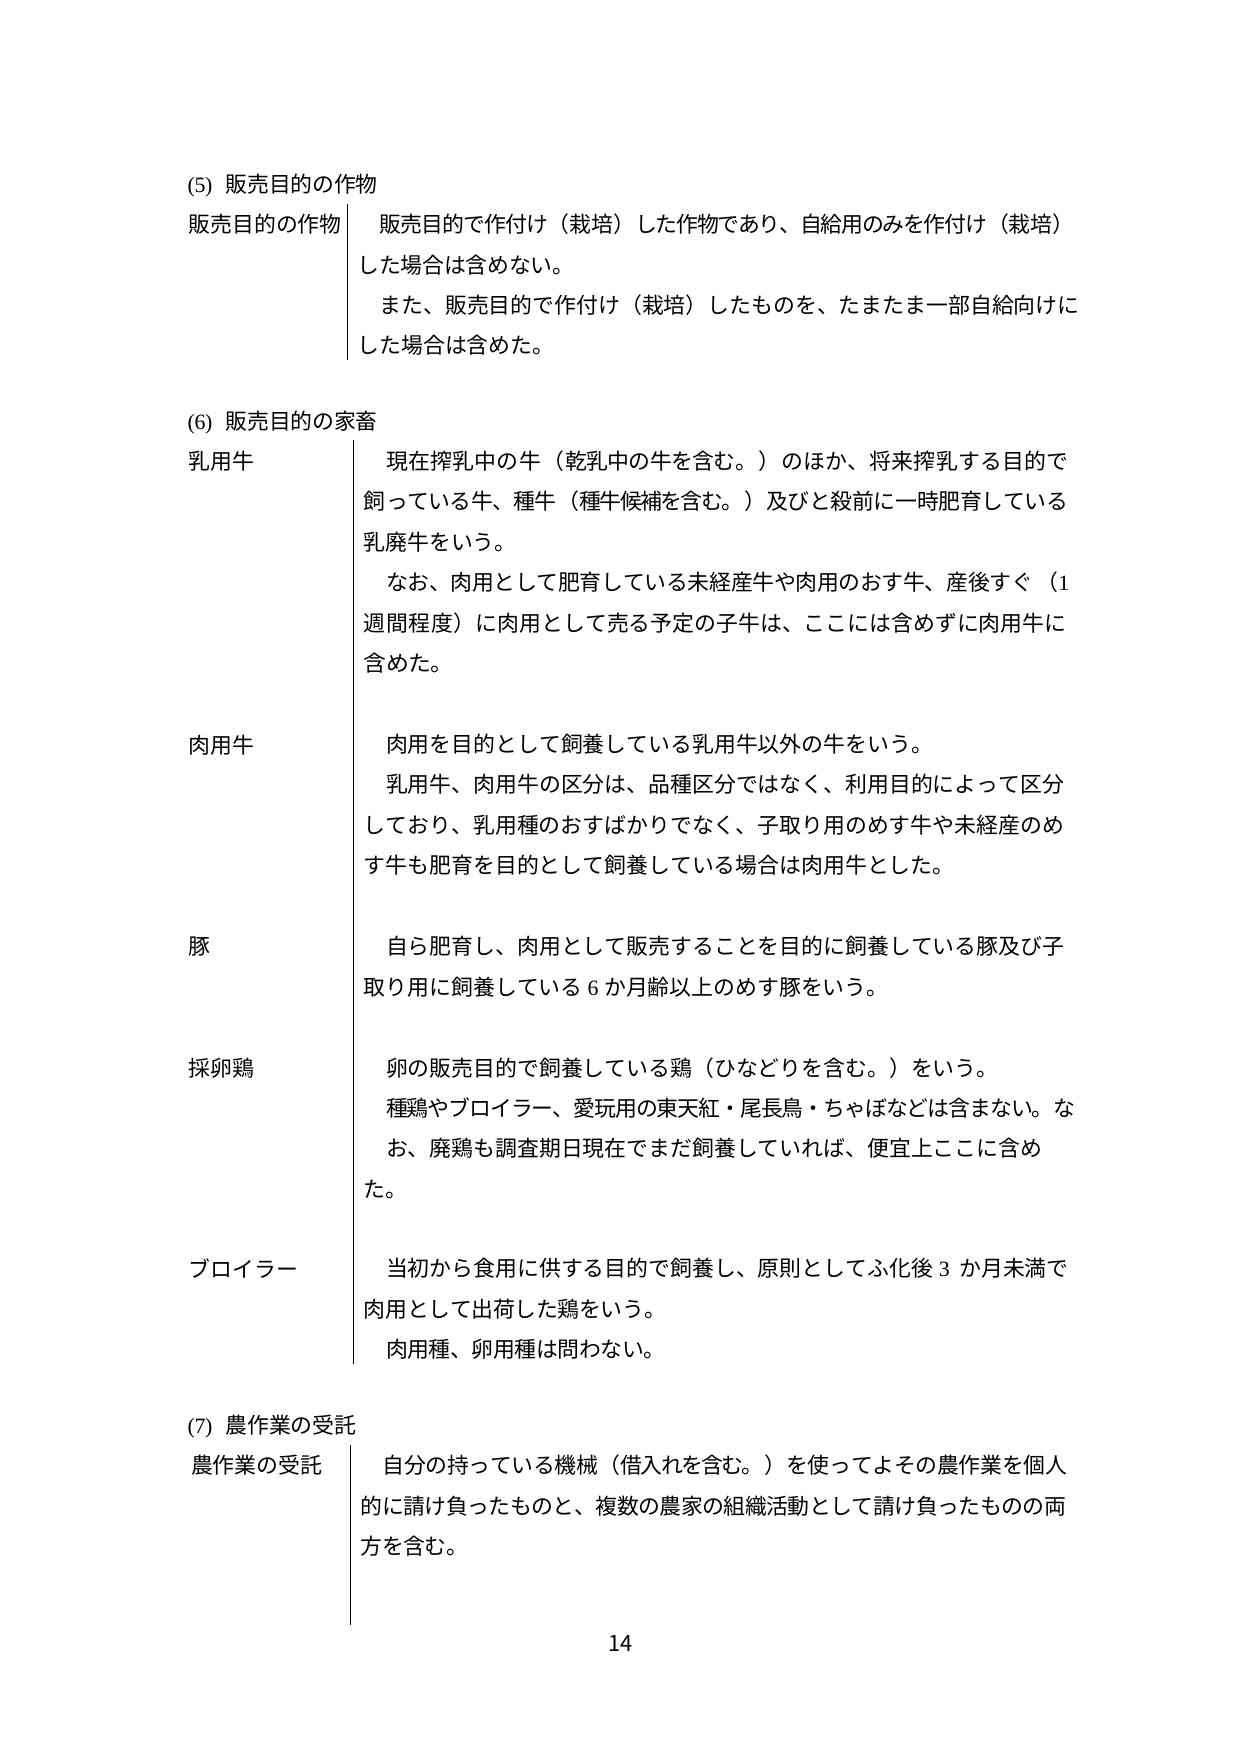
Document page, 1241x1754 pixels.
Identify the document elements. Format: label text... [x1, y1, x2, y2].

table_header 販売目的の作物 [168, 204, 347, 360]
list 農作業の受託 [187, 1408, 1113, 1440]
table_header 乳用牛 肉用牛 豚 採卵鶏 ブロイラー [168, 440, 353, 1364]
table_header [351, 1445, 1089, 1625]
table_header 現在搾乳中の牛（乾乳中の牛を含む。）のほか、将来搾乳する目的で飼っている牛、種牛（種牛候補を含む。）及びと殺前に一時肥育している乳廃牛をいう。 なお、肉用として肥育している未経産牛や肉用のおす牛、産後すぐ（1 週間程度）に肉用として売る予定の子牛は、ここには含めずに肉用牛に含めた。 肉用を目的として飼養している乳用牛以外の牛をいう。 乳用牛、肉用牛の区分は、品種区分ではなく、利用目的によって区分しており、乳用種のおすばかりでなく、子取り用のめす牛や未経産のめす牛も肥育を目的として飼養している場合は肉用牛とした。 自ら肥育し、肉用として販売することを目的に飼養している豚及び子取り用に飼養している 6 か月齢以上のめす豚をいう。 卵の販売目的で飼養している鶏（ひなどりを含む。）をいう。 種鶏やブロイラー、愛玩用の東天紅・尾長鳥・ちゃぼなどは含まない。なお、廃鶏も調査期日現在でまだ飼養していれば、便宜上ここに含め た。 当初から食用に供する目的で飼養し、原則としてふ化後 3 か月未満で肉用として出荷した鶏をいう。 肉用種、卵用種は問わない。 [354, 440, 1101, 1364]
table_header 農作業の受託 水稲作作業の [170, 1445, 350, 1625]
table_header 販売目的で作付け（栽培）した作物であり、自給用のみを作付け（栽培） した場合は含めない。 また、販売目的で作付け（栽培）したものを、たまたま一部自給向けに した場合は含めた。 [348, 204, 1102, 360]
list 販売目的の家畜 [187, 404, 1113, 436]
list 販売目的の作物 [187, 167, 1113, 199]
